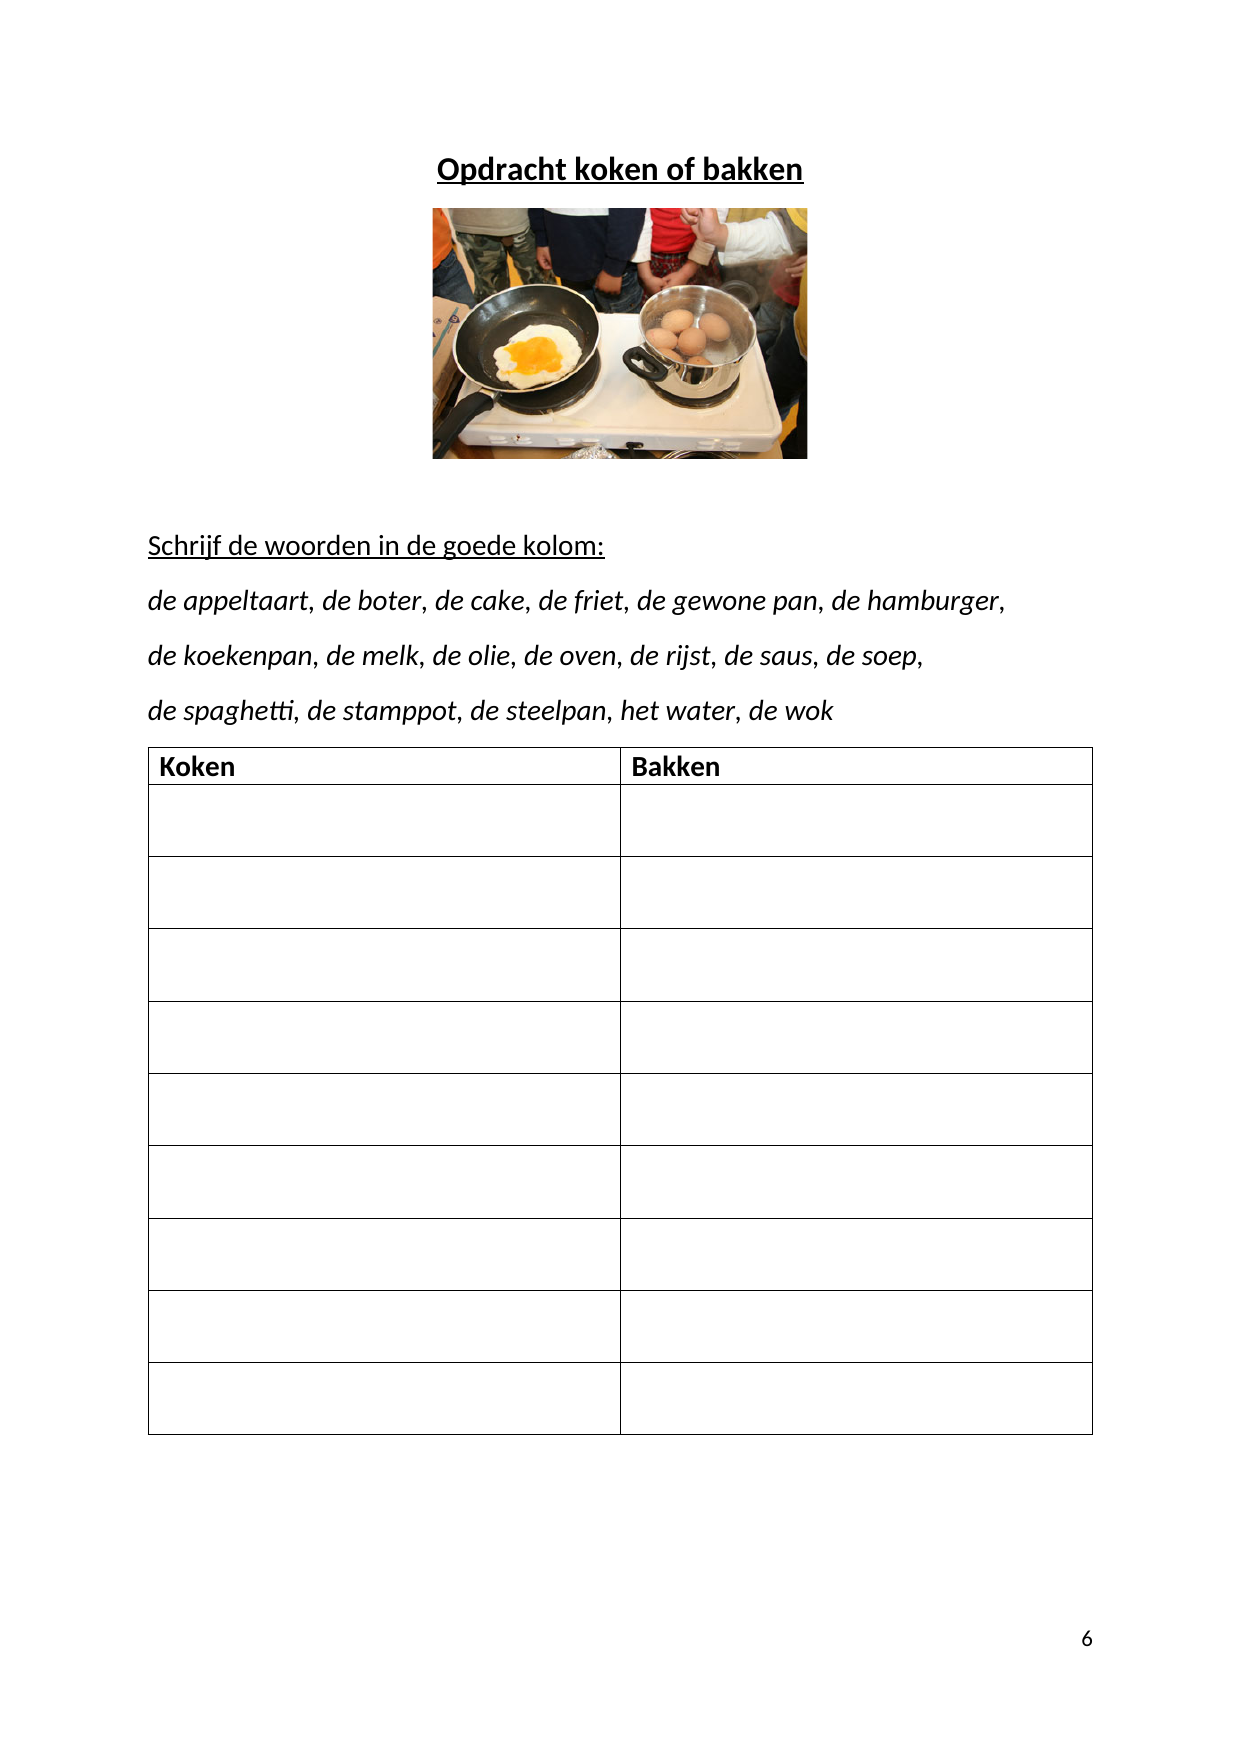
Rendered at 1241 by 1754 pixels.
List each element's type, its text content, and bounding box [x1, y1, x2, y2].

table_cell [621, 857, 1092, 928]
table_cell [149, 785, 620, 856]
table_cell [621, 1291, 1092, 1362]
table_cell [621, 785, 1092, 856]
table_cell [621, 929, 1092, 1001]
text de spaghetti, de stamppot, de steelpan, het water, de wok [148, 692, 1093, 728]
table_cell [621, 1146, 1092, 1217]
table_cell [149, 929, 620, 1001]
table_cell [621, 1074, 1092, 1145]
table_cell [149, 1363, 620, 1434]
text de koekenpan, de melk, de olie, de oven, de rijst, de saus, de soep, [148, 637, 1093, 672]
text Schrijf de woorden in de goede kolom: [148, 527, 1093, 562]
table_cell [621, 1002, 1092, 1073]
table_cell [621, 1219, 1092, 1290]
table_cell [149, 1002, 620, 1073]
table_cell [149, 1291, 620, 1362]
table_header Bakken [621, 748, 1092, 784]
table_cell [149, 857, 620, 928]
table_cell [621, 1363, 1092, 1434]
table_cell [149, 1146, 620, 1217]
table_cell [149, 1074, 620, 1145]
picture [432, 208, 808, 459]
table_header Koken [149, 748, 620, 784]
table_cell [149, 1219, 620, 1290]
text de appeltaart, de boter, de cake, de friet, de gewone pan, de hamburger, [148, 582, 1093, 617]
text Opdracht koken of bakken [148, 148, 1093, 188]
